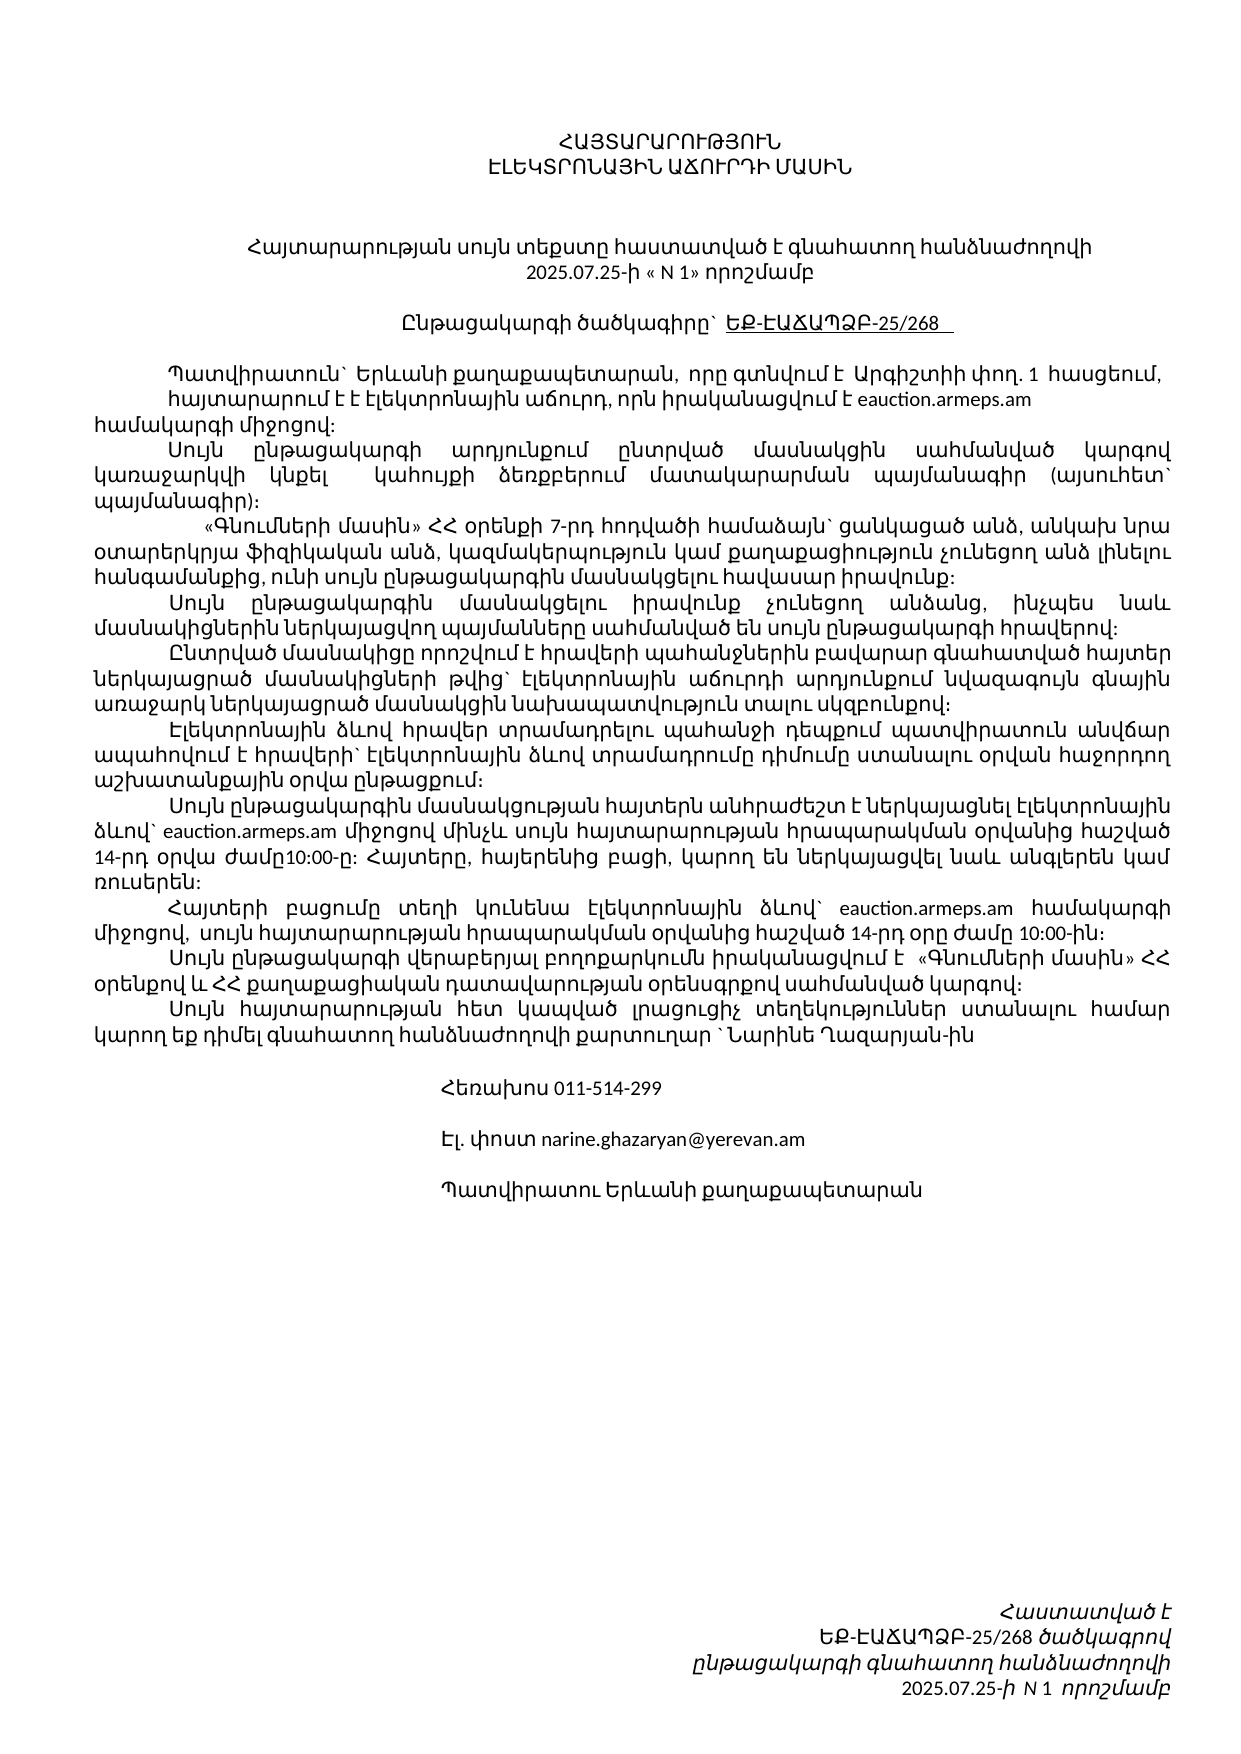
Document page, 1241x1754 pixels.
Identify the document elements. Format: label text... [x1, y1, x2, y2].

text Պատվիրատուն` Երևանի քաղաքապետարան, որը գտնվում է Արգիշտիի փող. 1 հասցեում, [94, 361, 1171, 386]
text ԵՔ-ԷԱՃԱՊՁԲ-25/268 ծածկագրով [94, 1624, 1171, 1650]
text «Գնումների մասին» ՀՀ օրենքի 7-րդ հոդվածի համաձայն` ցանկացած անձ, անկախ նրա օտարերկրյա ֆիզիկական անձ, կազմակերպություն կամ քաղաքացիություն չունեցող անձ լինելու հանգամանքից, ունի սույն ընթացակարգին մասնակցելու հավասար իրավունք: [94, 513, 1171, 590]
text Էլ. փոստ narine.ghazaryan@yerevan.am [94, 1126, 1171, 1152]
text Էլեկտրոնային ձևով հրավեր տրամադրելու պահանջի դեպքում պատվիրատուն անվճար ապահովում է հրավերի` էլեկտրոնային ձևով տրամադրումը դիմումը ստանալու օրվան հաջորդող աշխատանքային օրվա ընթացքում։ [94, 717, 1171, 793]
text հայտարարում է է էլեկտրոնային աճուրդ, որն իրականացվում է eauction.armeps.am համակարգի միջոցով: [94, 386, 1171, 437]
text Հայտերի բացումը տեղի կունենա էլեկտրոնային ձևով` eauction.armeps.am համակարգի միջոցով, սույն հայտարարության հրապարակման օրվանից հաշված 14-րդ օրը ժամը 10:00-ին։ [94, 895, 1171, 946]
text Սույն ընթացակարգին մասնակցելու իրավունք չունեցող անձանց, ինչպես նաև մասնակիցներին ներկայացվող պայմանները սահմանված են սույն ընթացակարգի հրավերով: [94, 590, 1171, 641]
text Ընտրված մասնակիցը որոշվում է հրավերի պահանջներին բավարար գնահատված հայտեր ներկայացրած մասնակիցների թվից` էլեկտրոնային աճուրդի արդյունքում նվազագույն գնային առաջարկ ներկայացրած մասնակցին նախապատվություն տալու սկզբունքով։ [94, 641, 1171, 717]
text Հաստատված է [94, 1599, 1171, 1624]
text ընթացակարգի գնահատող հանձնաժողովի [94, 1650, 1171, 1675]
text Սույն ընթացակարգի արդյունքում ընտրված մասնակցին սահմանված կարգով կառաջարկվի կնքել կահույքի ձեռքբերում մատակարարման պայմանագիր (այսուհետ` պայմանագիր)։ [94, 437, 1171, 513]
text Պատվիրատու Երևանի քաղաքապետարան [94, 1177, 1171, 1203]
text Սույն հայտարարության հետ կապված լրացուցիչ տեղեկություններ ստանալու համար կարող եք դիմել գնահատող հանձնաժողովի քարտուղար ` Նարինե Ղազարյան-ին [94, 996, 1171, 1047]
text Սույն ընթացակարգի վերաբերյալ բողոքարկումն իրականացվում է «Գնումների մասին» ՀՀ օրենքով և ՀՀ քաղաքացիական դատավարության օրենսգրքով սահմանված կարգով։ [94, 946, 1171, 996]
text 2025.07.25 -ի N 1 որոշմամբ [94, 1675, 1171, 1701]
text ՀԱՅՏԱՐԱՐՈՒԹՅՈՒՆ [94, 129, 1171, 154]
text Սույն ընթացակարգին մասնակցության հայտերն անհրաժեշտ է ներկայացնել էլեկտրոնային ձևով` eauction.armeps.am միջոցով մինչև սույն հայտարարության հրապարակման օրվանից հաշված 14-րդ օրվա ժամը10:00-ը: Հայտերը, հայերենից բացի, կարող են ներկայացվել նաև անգլերեն կամ ռուսերեն: [94, 793, 1171, 895]
text Հեռախոս 011-514-299 [94, 1076, 1171, 1101]
text 2025.07.25 -ի « N 1» որոշմամբ [94, 259, 1171, 285]
text Ընթացակարգի ծածկագիրը` ԵՔ-ԷԱՃԱՊՁԲ-25/268 [94, 310, 1171, 336]
text Հայտարարության սույն տեքստը հաստատված է գնահատող հանձնաժողովի [94, 234, 1171, 259]
text ԷԼԵԿՏՐՈՆԱՅԻՆ ԱՃՈՒՐԴԻ ՄԱՍԻՆ [94, 154, 1171, 180]
